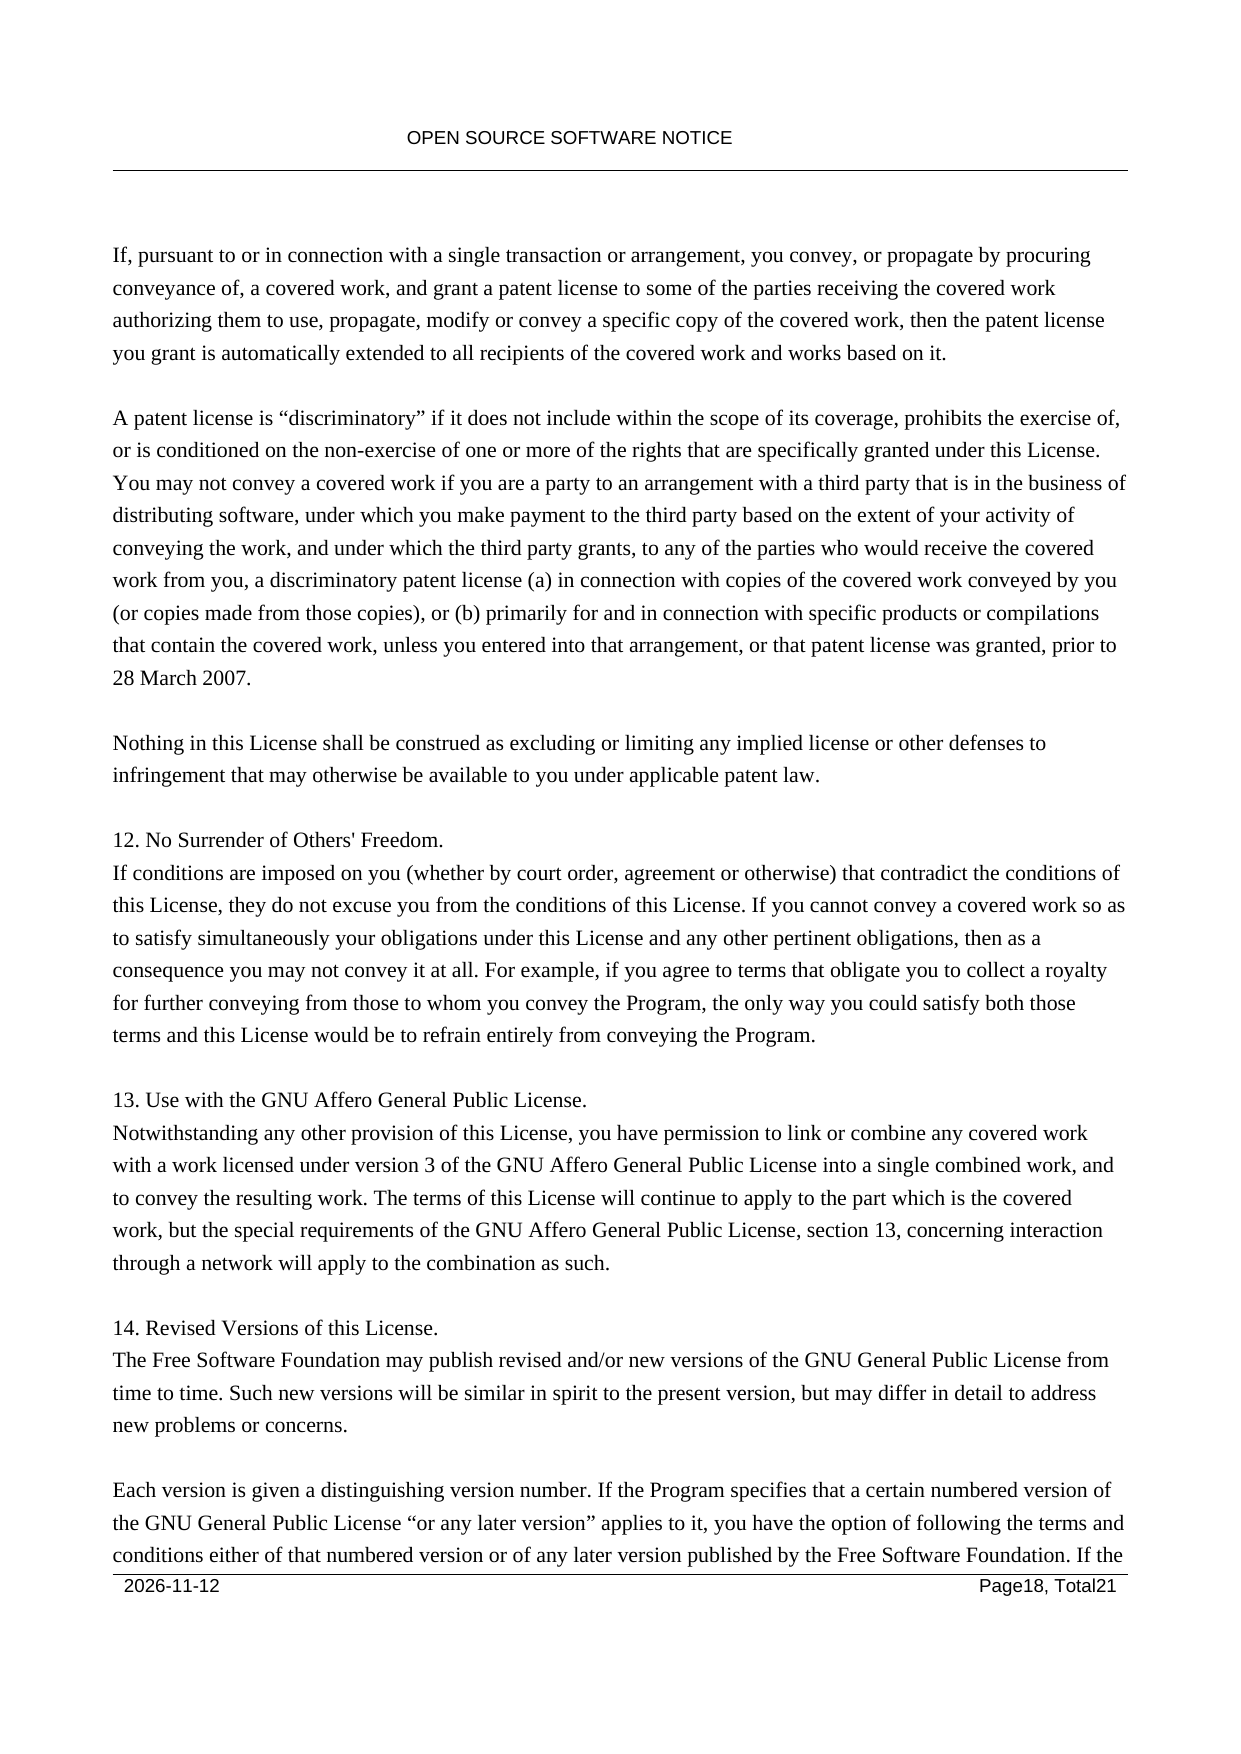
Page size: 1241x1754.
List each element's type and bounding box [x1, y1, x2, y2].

text [112, 206, 1128, 1571]
